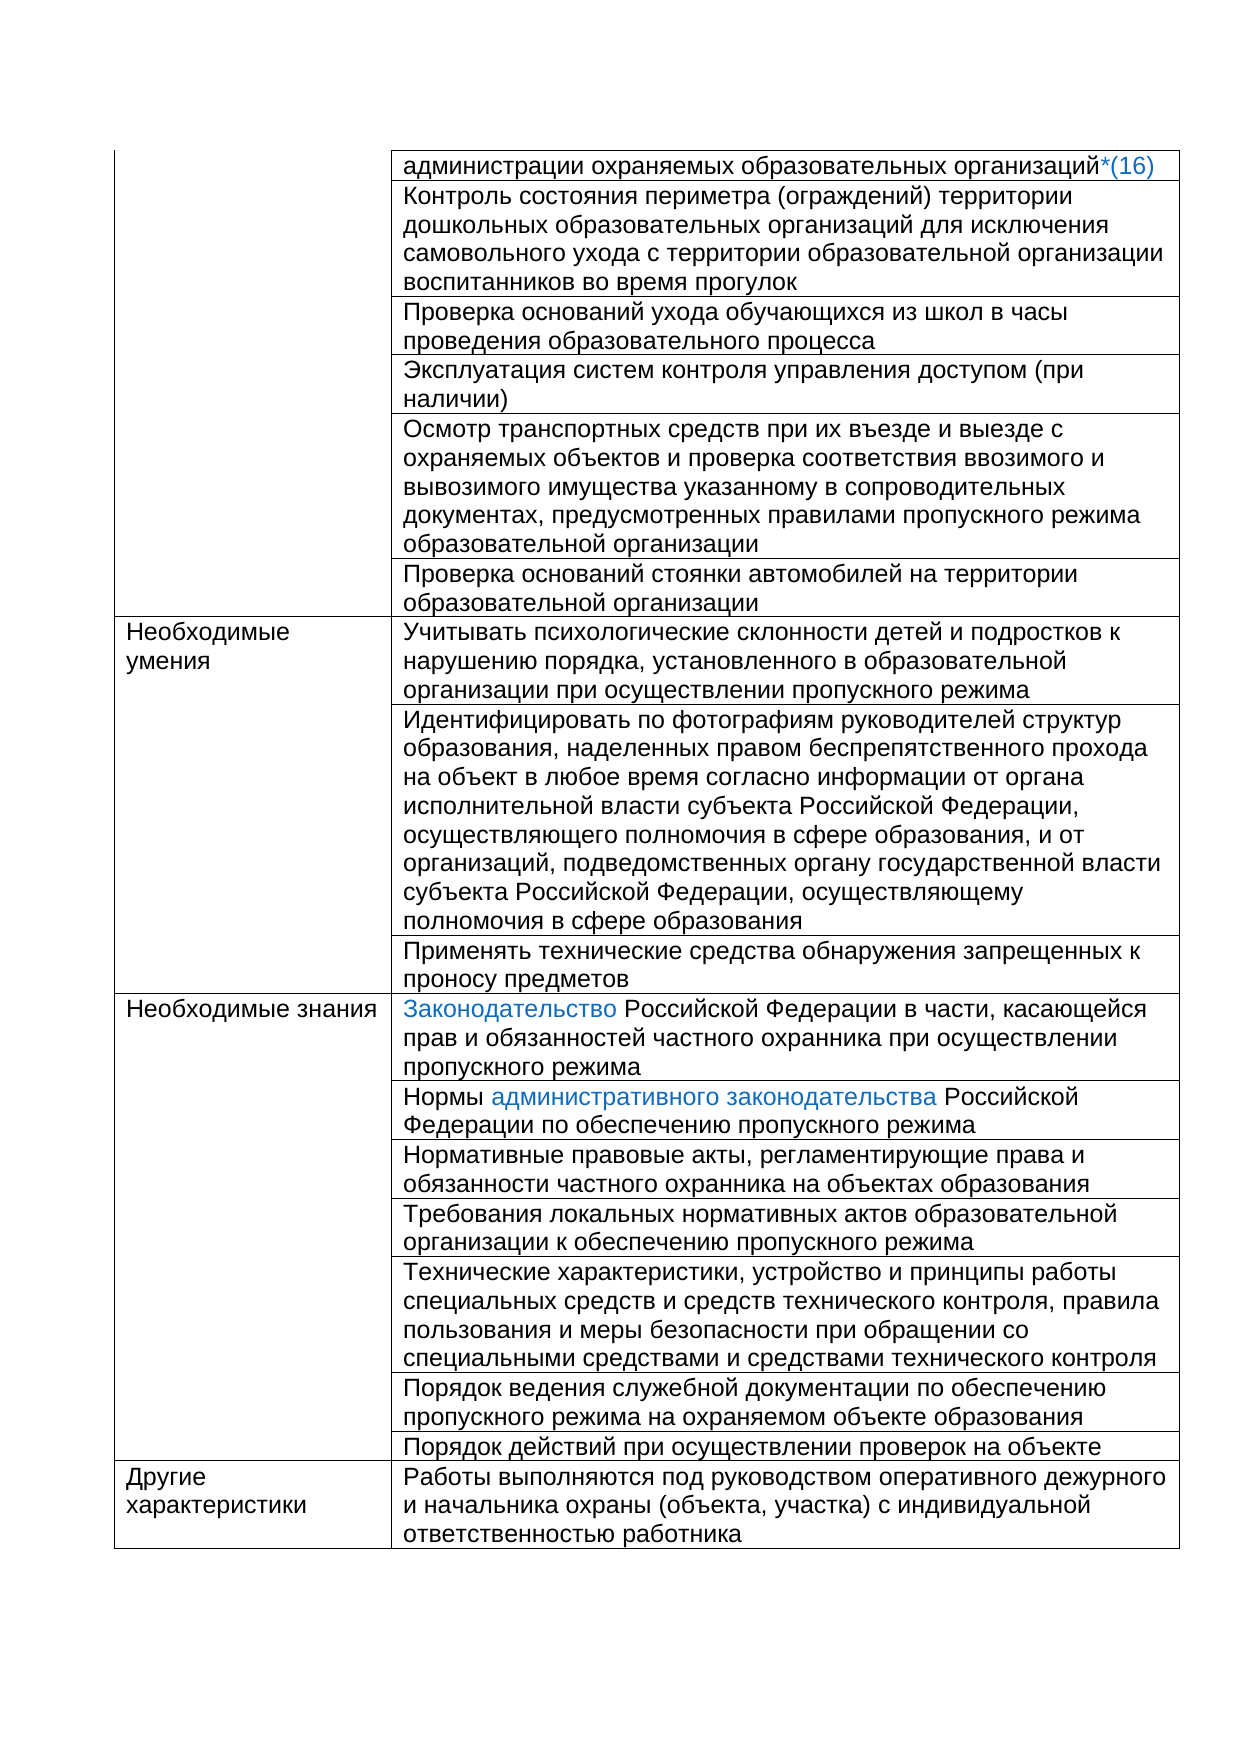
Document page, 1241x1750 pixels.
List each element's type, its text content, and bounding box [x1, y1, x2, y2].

table_cell Порядок действий при осуществлении проверок на объекте [392, 1432, 1179, 1460]
table_cell Необходимые знания [115, 994, 391, 1460]
table_cell Необходимые умения [115, 617, 391, 993]
table_cell Контроль состояния периметра (ограждений) территории дошкольных образовательных организаций для исключения самовольного ухода с территории образовательной организации воспитанников во время прогулок [392, 181, 1179, 296]
table_cell Учитывать психологические склонности детей и подростков к нарушению порядка, установленного в образовательной организации при осуществлении пропускного режима [392, 617, 1179, 703]
table_cell Работы выполняются под руководством оперативного дежурного и начальника охраны (объекта, участка) с индивидуальной ответственностью работника [392, 1461, 1179, 1548]
table_cell Требования локальных нормативных актов образовательной организации к обеспечению пропускного режима [392, 1199, 1179, 1256]
table_cell Технические характеристики, устройство и принципы работы специальных средств и средств технического контроля, правила пользования и меры безопасности при обращении со специальными средствами и средствами технического контроля [392, 1257, 1179, 1372]
table_cell Эксплуатация систем контроля управления доступом (при наличии) [392, 355, 1179, 413]
table_cell Проверка оснований ухода обучающихся из школ в часы проведения образовательного процесса [392, 297, 1179, 354]
table_cell Порядок ведения служебной документации по обеспечению пропускного режима на охраняемом объекте образования [392, 1373, 1179, 1431]
table_cell Идентифицировать по фотографиям руководителей структур образования, наделенных правом беспрепятственного прохода на объект в любое время согласно информации от органа исполнительной власти субъекта Российской Федерации, осуществляющего полномочия в сфере образования, и от организаций, подведомственных органу государственной власти субъекта Российской Федерации, осуществляющему полномочия в сфере образования [392, 705, 1179, 934]
table_cell Нормы административного законодательства Российской Федерации по обеспечению пропускного режима [392, 1081, 1179, 1139]
table_cell Законодательство Российской Федерации в части, касающейся прав и обязанностей частного охранника при осуществлении пропускного режима [392, 994, 1179, 1080]
table_cell Нормативные правовые акты, регламентирующие права и обязанности частного охранника на объектах образования [392, 1140, 1179, 1197]
table_cell Применять технические средства обнаружения запрещенных к проносу предметов [392, 936, 1179, 993]
table_cell Осмотр транспортных средств при их въезде и выезде с охраняемых объектов и проверка соответствия ввозимого и вывозимого имущества указанному в сопроводительных документах, предусмотренных правилами пропускного режима образовательной организации [392, 414, 1179, 558]
table_cell Другие характеристики [115, 1461, 391, 1548]
table_cell Проверка оснований стоянки автомобилей на территории образовательной организации [392, 559, 1179, 616]
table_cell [392, 151, 1179, 180]
